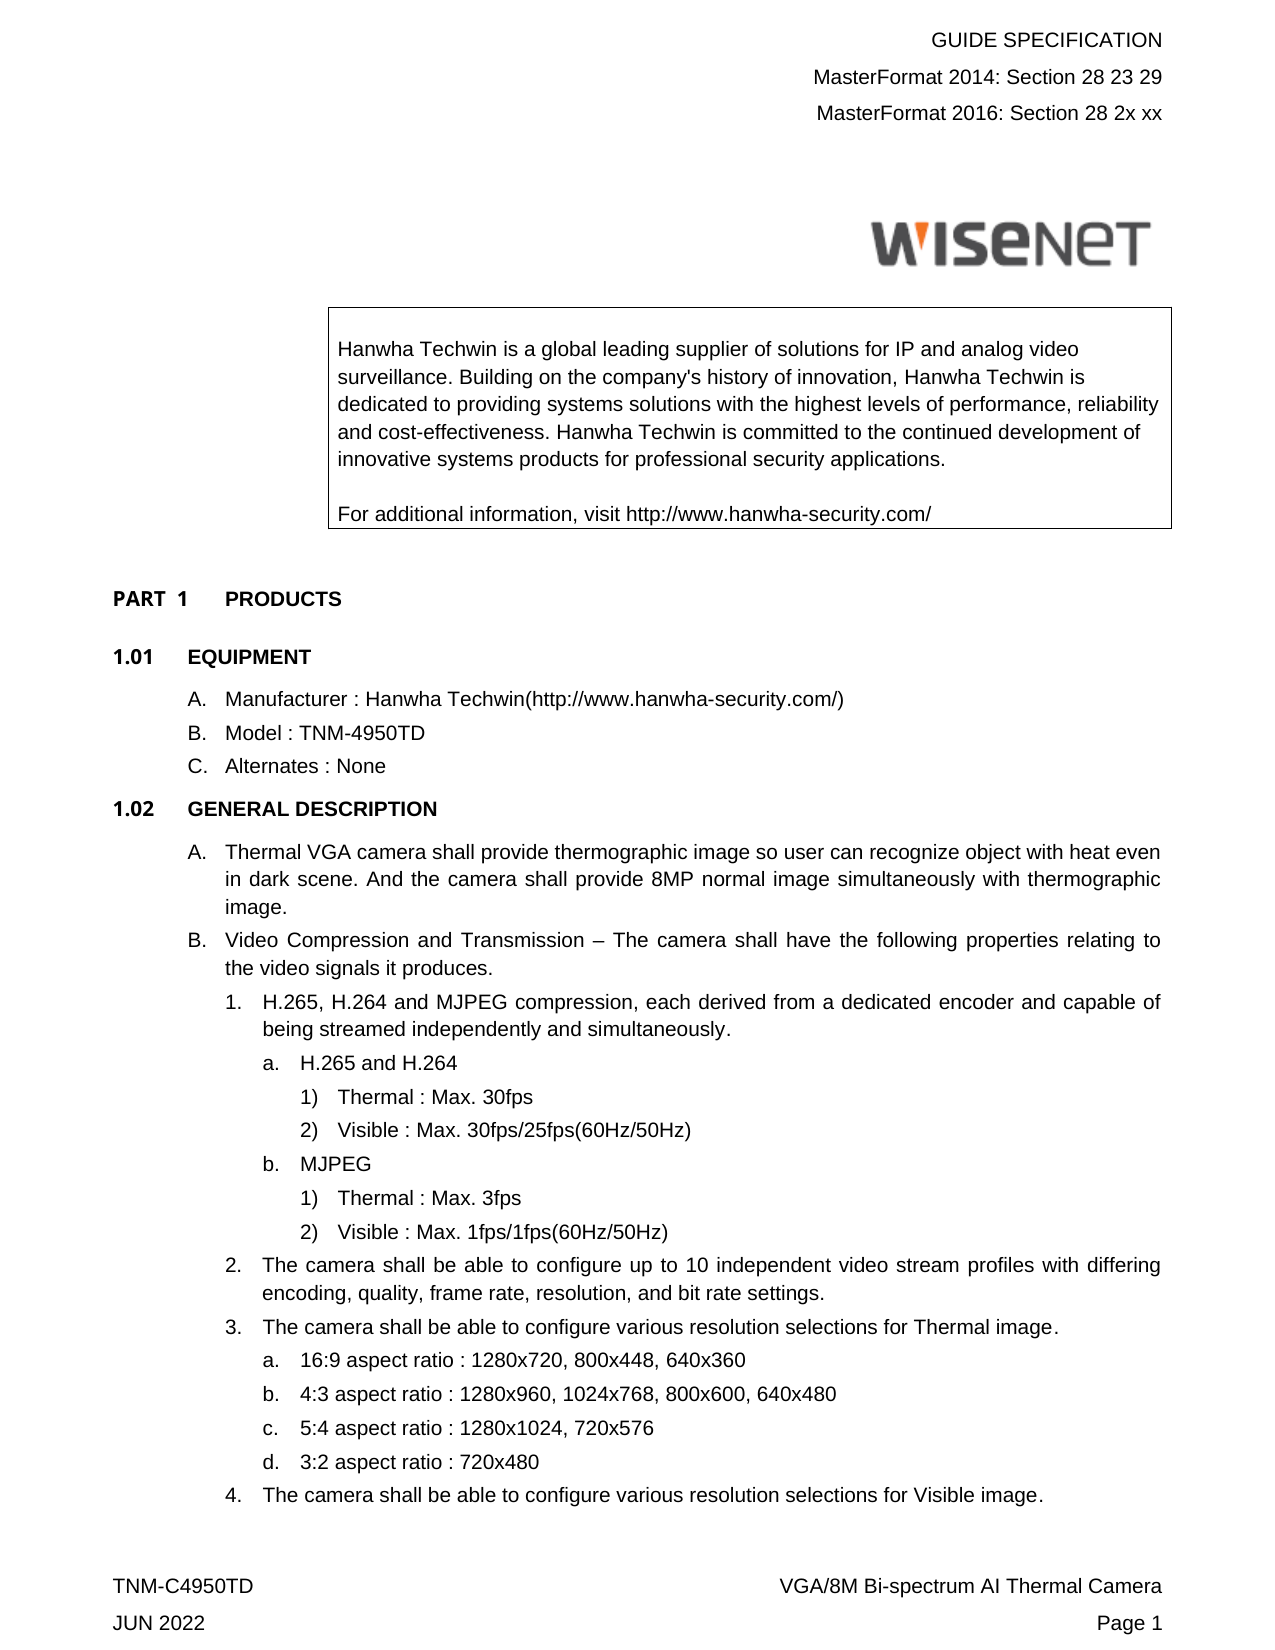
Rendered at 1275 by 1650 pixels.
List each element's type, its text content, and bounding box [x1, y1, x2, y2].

picture [862, 206, 1163, 282]
list 16:9 aspect ratio : 1280x720, 800x448, 640x360 [262, 1348, 1162, 1372]
list EQUIPMENT [112, 642, 1162, 670]
list H.265 and H.264 [262, 1051, 1162, 1075]
list Manufacturer : Hanwha Techwin(http://www.hanwha-security.com/) [187, 687, 1162, 711]
list The camera shall be able to configure various resolution selections for Thermal image. [225, 1314, 1162, 1338]
list Visible : Max. 30fps/25fps(60Hz/50Hz) [300, 1118, 1162, 1142]
list Thermal : Max. 3fps [300, 1186, 1162, 1210]
text Hanwha Techwin is a global leading supplier of solutions for IP and analog video surveillance. Building on the company's history of innovation, Hanwha Techwin is dedicated to providing systems solutions with the highest levels of performance, reliability and cost-effectiveness. Hanwha Techwin is committed to the continued development of innovative systems products for professional security applications. [329, 334, 1171, 471]
list H.265, H.264 and MJPEG compression, each derived from a dedicated encoder and capable of being streamed independently and simultaneously. [225, 989, 1162, 1041]
list MJPEG [262, 1152, 1162, 1176]
list Visible : Max. 1fps/1fps(60Hz/50Hz) [300, 1219, 1162, 1243]
list Model : TNM-4950TD [187, 721, 1162, 744]
list PRODUCTS [112, 584, 1162, 613]
list Alternates : None [187, 754, 1162, 778]
list Thermal : Max. 30fps [300, 1084, 1162, 1108]
text For additional information, visit http://www.hanwha-security.com/ [329, 499, 1171, 528]
list Thermal VGA camera shall provide thermographic image so user can recognize object with heat even in dark scene. And the camera shall provide 8MP normal image simultaneously with thermographic image. [187, 839, 1162, 918]
list The camera shall be able to configure up to 10 independent video stream profiles with differing encoding, quality, frame rate, resolution, and bit rate settings. [225, 1253, 1162, 1305]
list 4:3 aspect ratio : 1280x960, 1024x768, 800x600, 640x480 [262, 1382, 1162, 1406]
list 5:4 aspect ratio : 1280x1024, 720x576 [262, 1416, 1162, 1440]
list Video Compression and Transmission – The camera shall have the following properties relating to the video signals it produces. [187, 928, 1162, 980]
list 3:2 aspect ratio : 720x480 [262, 1449, 1162, 1473]
list GENERAL DESCRIPTION [112, 794, 1162, 823]
list The camera shall be able to configure various resolution selections for Visible image. [225, 1483, 1162, 1507]
